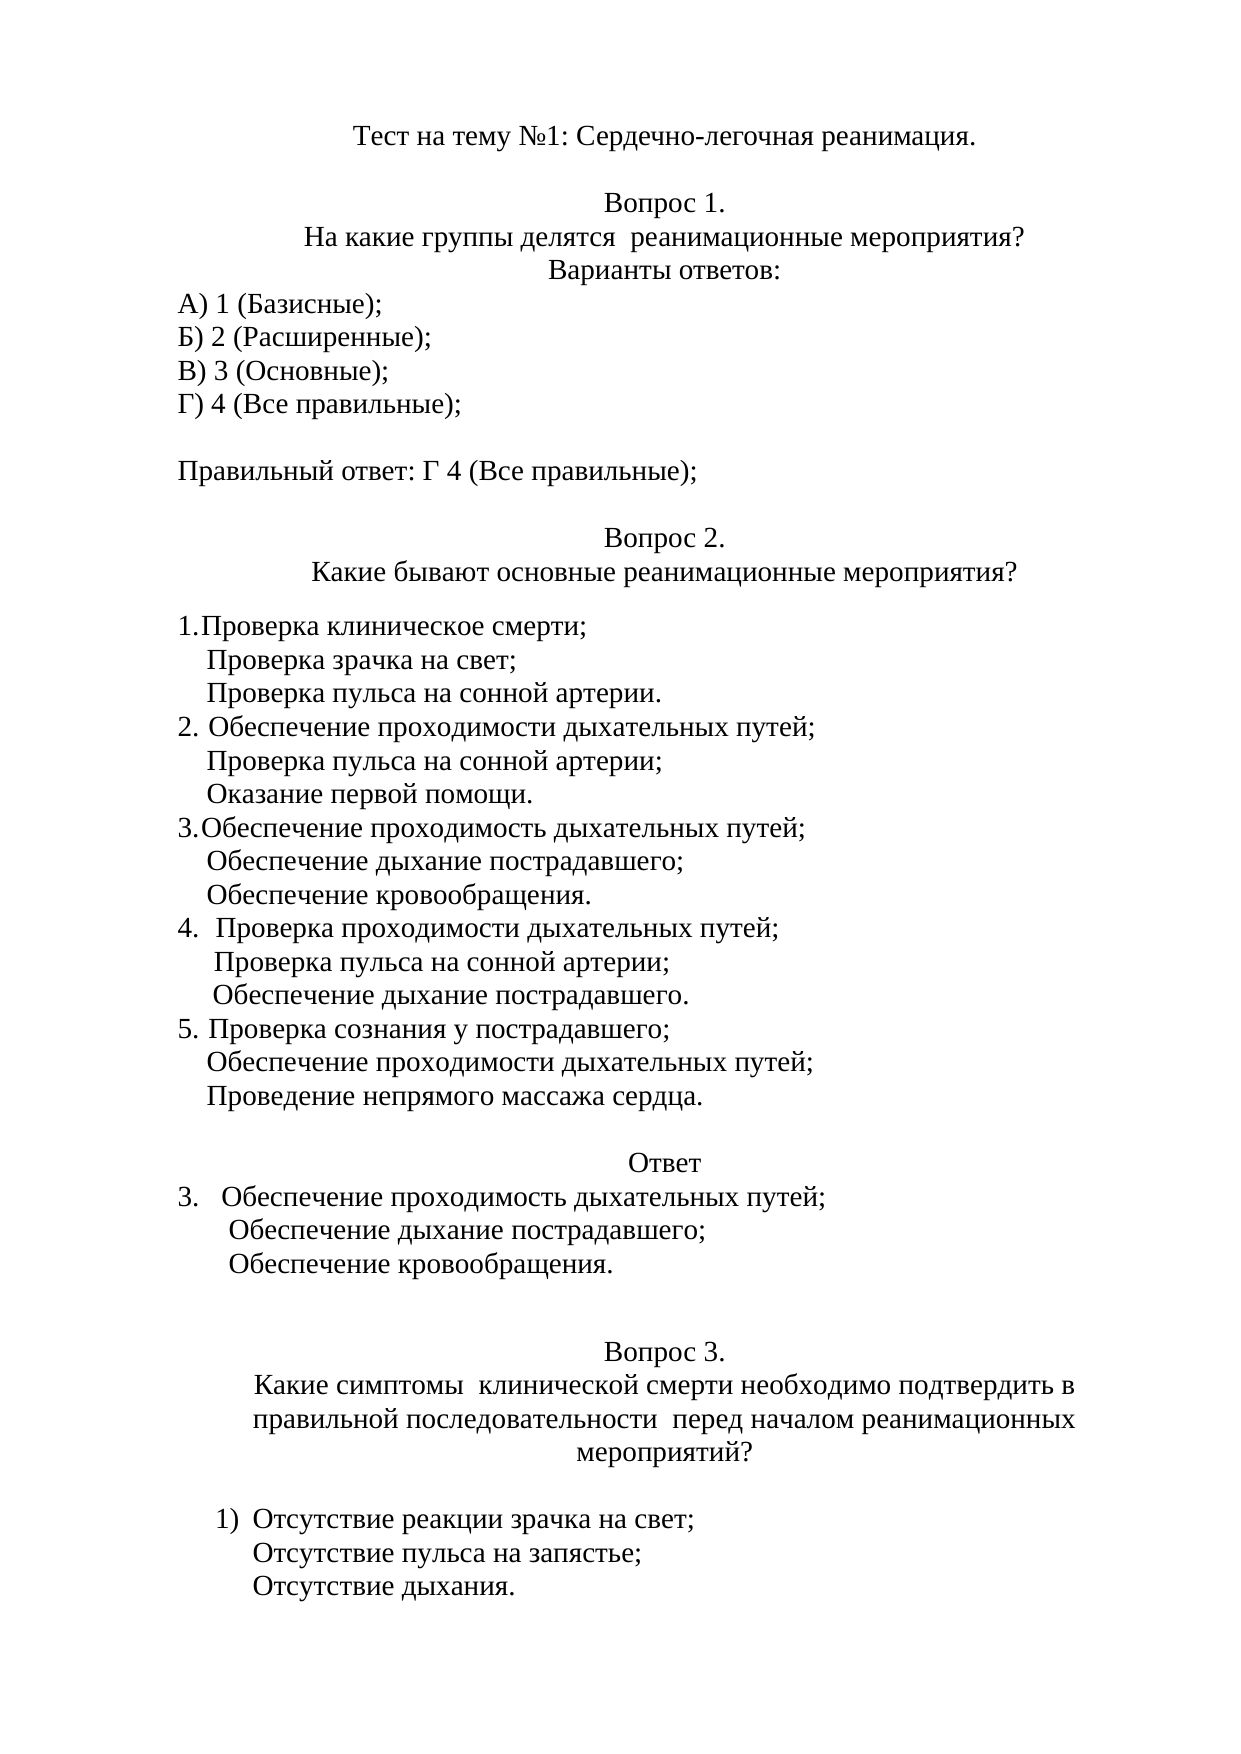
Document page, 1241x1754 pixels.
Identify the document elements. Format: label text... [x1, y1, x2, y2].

list Обеспечение проходимости дыхательных путей; [177, 709, 1152, 743]
text Варианты ответов: [177, 252, 1152, 286]
list Проверка пульса на сонной артерии; [177, 944, 1152, 977]
list Отсутствие дыхания. [252, 1568, 1152, 1602]
list Обеспечение проходимости дыхательных путей; [177, 1044, 1152, 1078]
list Проверка пульса на сонной артерии. [177, 676, 1152, 709]
text Правильный ответ: Г 4 (Все правильные); [177, 453, 1152, 487]
list Обеспечение проходимость дыхательных путей; [177, 810, 1152, 843]
list Обеспечение дыхание пострадавшего; [177, 843, 1152, 877]
list Проверка проходимости дыхательных путей; [177, 910, 1152, 944]
list Обеспечение дыхание пострадавшего. [177, 977, 1152, 1011]
text Вопрос 2. [177, 521, 1152, 554]
list Проверка клиническое смерти; [177, 608, 1152, 642]
list 3. Обеспечение проходимость дыхательных путей; [177, 1179, 1152, 1212]
list Отсутствие реакции зрачка на свет; [215, 1501, 1152, 1535]
list Проверка зрачка на свет; [177, 642, 1152, 676]
list Обеспечение кровообращения. [177, 1246, 1152, 1279]
list Проверка сознания у пострадавшего; [177, 1011, 1152, 1044]
list Обеспечение дыхание пострадавшего; [177, 1212, 1152, 1246]
text Тест на тему №1: Сердечно-легочная реанимация. [177, 118, 1152, 152]
text В) 3 (Основные); [177, 353, 1152, 386]
list Ответ [177, 1145, 1152, 1179]
text Какие бывают основные реанимационные мероприятия? [177, 554, 1152, 588]
text Б) 2 (Расширенные); [177, 319, 1152, 353]
list Проведение непрямого массажа сердца. [177, 1078, 1152, 1112]
text А) 1 (Базисные); [177, 286, 1152, 319]
text Вопрос 1. [177, 185, 1152, 219]
text На какие группы делятся реанимационные мероприятия? [177, 219, 1152, 252]
text Г) 4 (Все правильные); [177, 386, 1152, 420]
list Какие симптомы клинической смерти необходимо подтвердить в правильной последовательности перед началом реанимационных мероприятий? [177, 1367, 1152, 1468]
list Обеспечение кровообращения. [177, 877, 1152, 910]
list Оказание первой помощи. [177, 776, 1152, 810]
list Отсутствие пульса на запястье; [252, 1535, 1152, 1568]
text Вопрос 3. [177, 1334, 1152, 1367]
list Проверка пульса на сонной артерии; [177, 743, 1152, 776]
